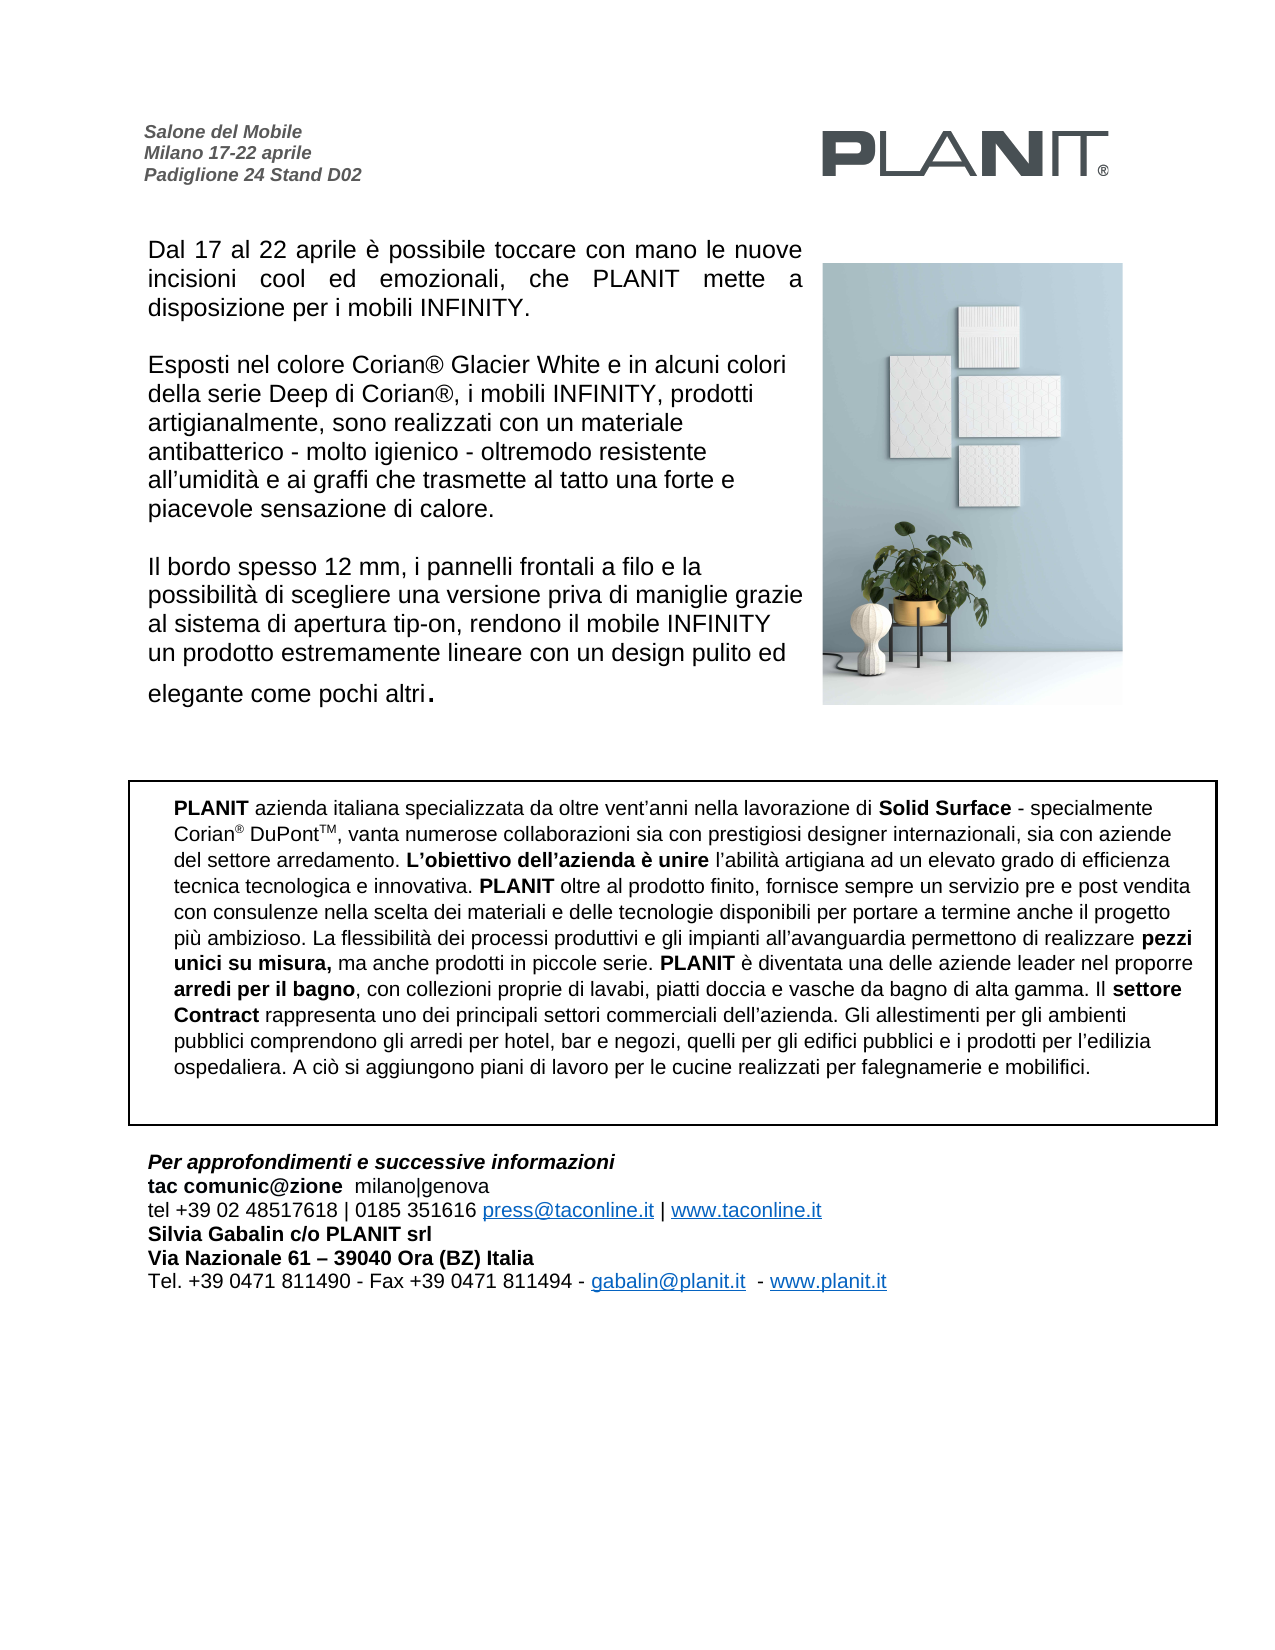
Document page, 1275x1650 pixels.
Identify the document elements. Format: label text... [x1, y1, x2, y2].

text tel +39 02 48517618 | 0185 351616 press@taconline.it | www.taconline.it [148, 1197, 1098, 1221]
text Il bordo spesso 12 mm, i pannelli frontali a filo e la possibilità di scegliere una versione priva di maniglie grazie al sistema di apertura tip-on, rendono il mobile INFINITY un prodotto estremamente lineare con un design pulito ed elegante come pochi altri. [148, 552, 1127, 710]
text Silvia Gabalin c/o PLANIT srl [148, 1221, 1098, 1245]
text Via Nazionale 61 – 39040 Ora (BZ) Italia [148, 1245, 1098, 1269]
text Esposti nel colore Corian® Glacier White e in alcuni colori della serie Deep di Corian®, i mobili INFINITY, prodotti artigianalmente, sono realizzati con un materiale antibatterico - molto igienico - oltremodo resistente all’umidità e ai graffi che trasmette al tatto una forte e piacevole sensazione di calore. [148, 351, 822, 523]
text Per approfondimenti e successive informazioni [148, 1149, 1098, 1173]
text tac comunic@zione milano|genova [148, 1173, 1098, 1197]
picture [822, 131, 1109, 176]
text Tel. +39 0471 811490 - Fax +39 0471 811494 - gabalin@planit.it - www.planit.it [148, 1269, 1098, 1293]
picture [822, 263, 1123, 705]
text Dal 17 al 22 aprile è possibile toccare con mano le nuove incisioni cool ed emozionali, che PLANIT mette a disposizione per i mobili INFINITY. [148, 236, 1127, 322]
